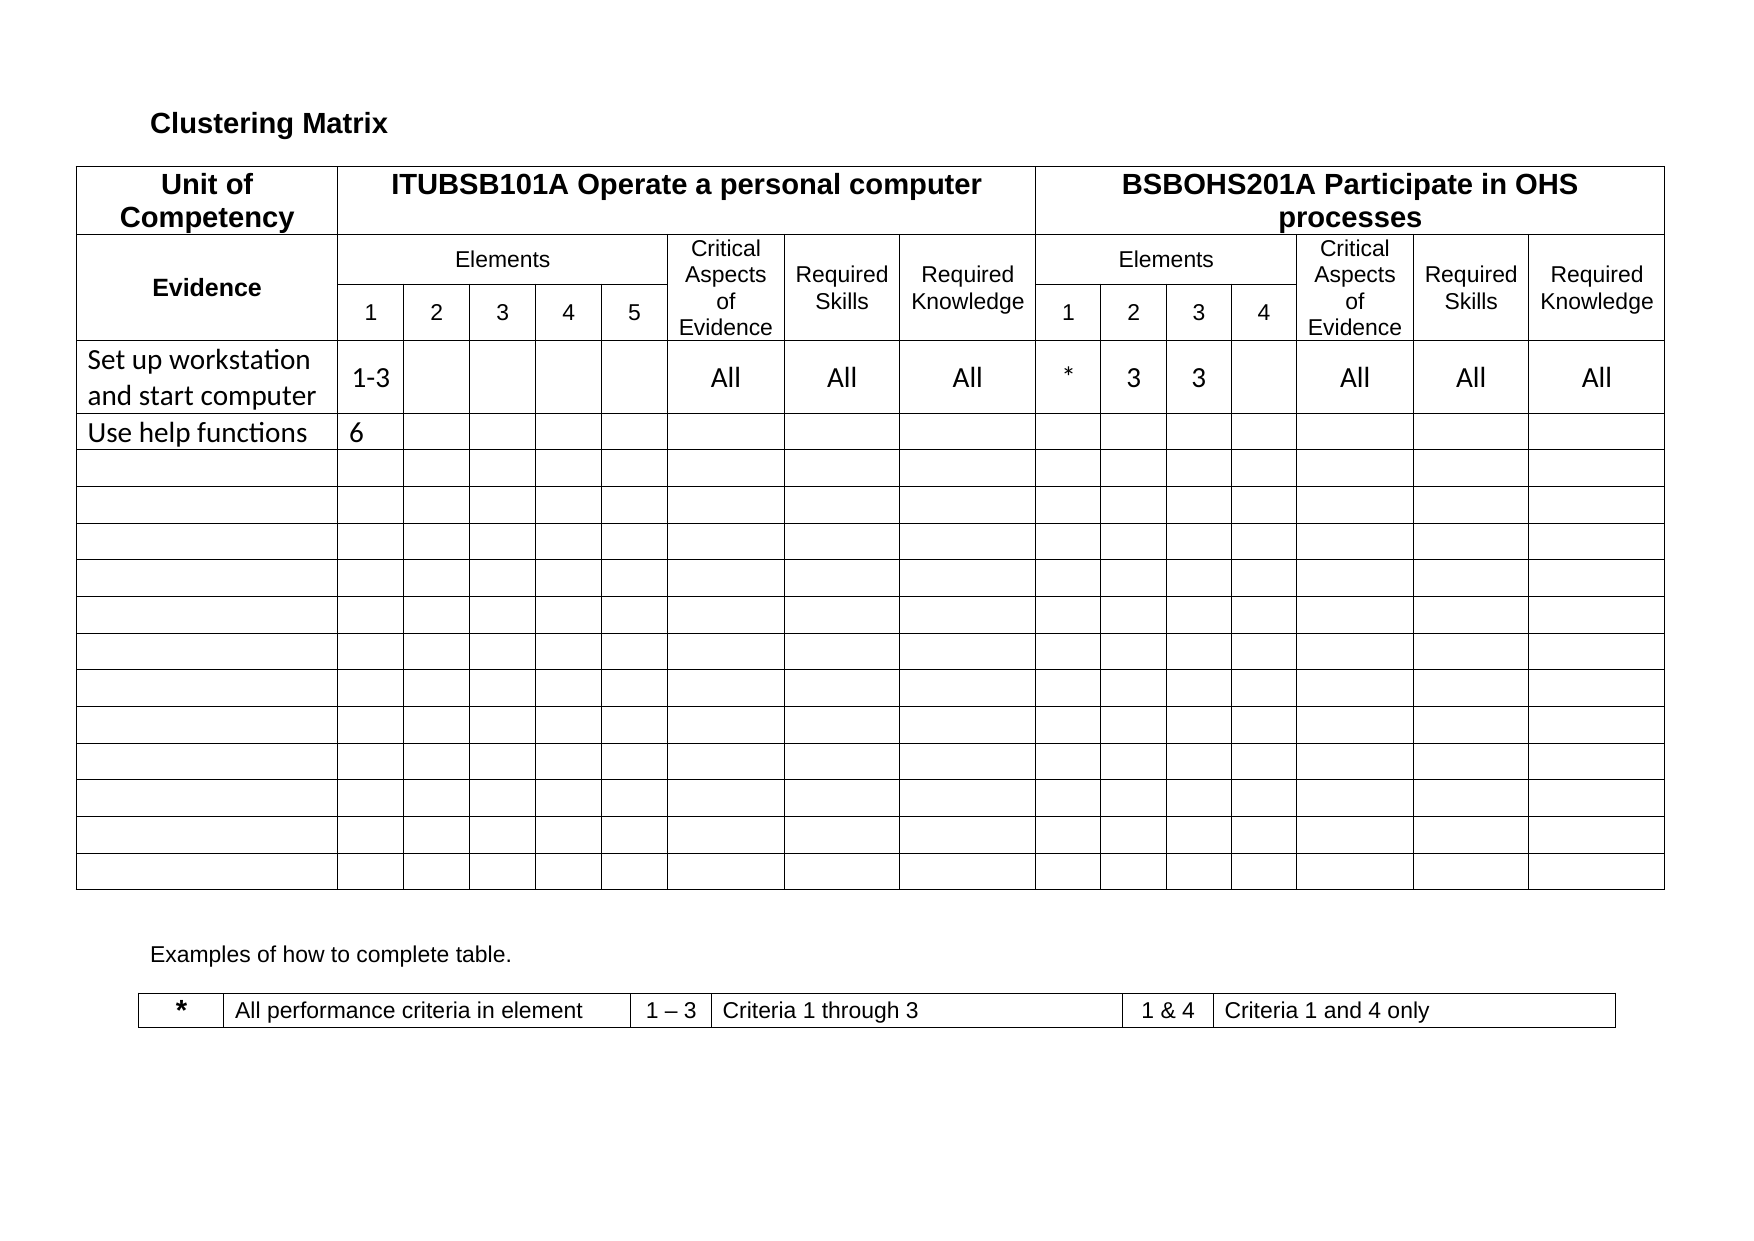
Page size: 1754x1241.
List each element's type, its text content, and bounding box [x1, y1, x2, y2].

table_cell [470, 744, 535, 779]
table_cell [1167, 780, 1231, 816]
table_cell [1414, 597, 1528, 633]
table_cell [1297, 597, 1413, 633]
table_cell [668, 744, 784, 779]
table_cell Required Skills [785, 235, 899, 340]
table_cell [1036, 744, 1100, 779]
table_cell [77, 707, 337, 743]
table_cell 3 [1101, 341, 1166, 413]
table_cell [404, 414, 469, 449]
table_cell [900, 634, 1035, 669]
table_cell [785, 707, 899, 743]
table_cell [77, 524, 337, 559]
table_cell [470, 487, 535, 523]
table_cell [1529, 634, 1664, 669]
table_cell [668, 780, 784, 816]
table_cell [470, 780, 535, 816]
table_cell [338, 450, 403, 486]
table_cell All [900, 341, 1035, 413]
table_cell [1232, 634, 1296, 669]
table_cell [470, 560, 535, 596]
table_cell [536, 450, 601, 486]
table_cell [1232, 414, 1296, 449]
table_cell [1529, 450, 1664, 486]
table_header Criteria 1 through 3 [712, 994, 1122, 1027]
table_cell [602, 744, 667, 779]
table_cell [77, 670, 337, 706]
table_cell All [785, 341, 899, 413]
text Examples of how to complete table. [150, 941, 1604, 968]
table_cell * [1036, 341, 1100, 413]
table_cell 3 [470, 285, 535, 340]
table_cell Evidence [77, 235, 337, 340]
table_cell [1297, 634, 1413, 669]
table_cell [338, 597, 403, 633]
table_cell [1167, 414, 1231, 449]
table_cell [1297, 707, 1413, 743]
table_cell Required Skills [1414, 235, 1528, 340]
table_cell [1232, 341, 1296, 413]
table_cell [1414, 670, 1528, 706]
table_cell [1167, 487, 1231, 523]
table_cell [1529, 524, 1664, 559]
table_header * [139, 994, 223, 1027]
table_cell [668, 560, 784, 596]
table_cell [1101, 670, 1166, 706]
table_cell Elements [338, 235, 667, 283]
table_cell [1297, 487, 1413, 523]
table_cell [602, 670, 667, 706]
table_cell [404, 670, 469, 706]
table_header All performance criteria in element [224, 994, 630, 1027]
table_cell All [1297, 341, 1413, 413]
table_cell [1414, 524, 1528, 559]
table_cell [1414, 854, 1528, 889]
table_cell [602, 341, 667, 413]
table_cell [1414, 560, 1528, 596]
table_cell [785, 414, 899, 449]
table_cell [1036, 487, 1100, 523]
table_cell [404, 707, 469, 743]
table_cell 6 [338, 414, 403, 449]
table_cell [77, 634, 337, 669]
table_cell [602, 597, 667, 633]
table_cell [668, 524, 784, 559]
table_cell [1232, 487, 1296, 523]
table_cell 4 [536, 285, 601, 340]
table_cell [338, 634, 403, 669]
table_cell [536, 597, 601, 633]
table_cell [1101, 597, 1166, 633]
table_cell [1297, 414, 1413, 449]
table_cell [536, 817, 601, 853]
table_cell [1167, 817, 1231, 853]
table_cell Required Knowledge [1529, 235, 1664, 340]
table_cell [77, 854, 337, 889]
table_cell [1167, 670, 1231, 706]
table_cell [1232, 524, 1296, 559]
table_cell Use help functions [77, 414, 337, 449]
table_cell [1167, 524, 1231, 559]
table_cell [900, 744, 1035, 779]
table_cell [1297, 560, 1413, 596]
table_cell [900, 560, 1035, 596]
table_cell [338, 854, 403, 889]
table_cell [536, 670, 601, 706]
table_cell 5 [602, 285, 667, 340]
table_cell [1529, 597, 1664, 633]
table_cell [1036, 597, 1100, 633]
table_cell [1232, 450, 1296, 486]
table_cell [785, 854, 899, 889]
table_cell [338, 560, 403, 596]
table_cell [1232, 670, 1296, 706]
table_cell [1036, 854, 1100, 889]
table_cell [602, 560, 667, 596]
table_cell [1529, 414, 1664, 449]
table_cell [1167, 634, 1231, 669]
table_cell [338, 524, 403, 559]
table_cell [1036, 817, 1100, 853]
table_cell [602, 707, 667, 743]
table_cell 3 [1167, 285, 1231, 340]
table_cell [404, 450, 469, 486]
table_cell [1232, 597, 1296, 633]
table_cell [536, 780, 601, 816]
table_cell [404, 854, 469, 889]
table_cell [470, 450, 535, 486]
text Clustering Matrix [150, 106, 1604, 140]
table_cell 1 [338, 285, 403, 340]
table_cell [1036, 524, 1100, 559]
table_header 1 – 3 [631, 994, 711, 1027]
table_cell [785, 487, 899, 523]
table_cell [470, 414, 535, 449]
table_cell [1529, 744, 1664, 779]
table_cell [785, 780, 899, 816]
table_cell [338, 780, 403, 816]
table_cell [1529, 780, 1664, 816]
table_cell [668, 487, 784, 523]
table_cell [1036, 450, 1100, 486]
table_cell [404, 817, 469, 853]
table_cell [668, 854, 784, 889]
table_cell [1101, 560, 1166, 596]
table_cell [1529, 854, 1664, 889]
table_header Criteria 1 and 4 only [1214, 994, 1615, 1027]
table_cell [1529, 670, 1664, 706]
table_cell [1297, 780, 1413, 816]
table_cell [602, 487, 667, 523]
table_cell [602, 414, 667, 449]
table_cell Critical Aspects of Evidence [668, 235, 784, 340]
table_cell [1036, 780, 1100, 816]
table_cell [77, 560, 337, 596]
table_cell [1101, 450, 1166, 486]
table_cell [470, 341, 535, 413]
table_cell 4 [1232, 285, 1296, 340]
table_cell [668, 707, 784, 743]
table_cell [1036, 707, 1100, 743]
table_cell [1101, 524, 1166, 559]
table_cell [602, 524, 667, 559]
table_cell [77, 744, 337, 779]
table_cell [1297, 524, 1413, 559]
table_cell All [668, 341, 784, 413]
table_cell [536, 560, 601, 596]
table_cell [1414, 780, 1528, 816]
table_header ITUBSB101A Operate a personal computer [338, 167, 1035, 234]
table_cell [536, 487, 601, 523]
table_cell [785, 560, 899, 596]
table_cell [1167, 597, 1231, 633]
table_cell 2 [404, 285, 469, 340]
table_cell [404, 560, 469, 596]
table_cell [1167, 560, 1231, 596]
table_cell [1101, 854, 1166, 889]
table_cell [77, 780, 337, 816]
table_cell [1232, 744, 1296, 779]
table_cell [77, 450, 337, 486]
table_cell [1167, 744, 1231, 779]
table_cell [1529, 817, 1664, 853]
table_cell [602, 634, 667, 669]
table_cell 3 [1167, 341, 1231, 413]
table_cell [1414, 634, 1528, 669]
table_cell [470, 817, 535, 853]
table_cell [1232, 560, 1296, 596]
table_cell [1414, 414, 1528, 449]
table_cell [536, 854, 601, 889]
table_cell [1036, 560, 1100, 596]
table_cell [1101, 414, 1166, 449]
table_cell [900, 817, 1035, 853]
table_cell [1101, 744, 1166, 779]
table_cell [404, 597, 469, 633]
table_cell 1 [1036, 285, 1100, 340]
table_cell [1232, 854, 1296, 889]
table_cell [785, 524, 899, 559]
table_cell [404, 524, 469, 559]
table_cell Required Knowledge [900, 235, 1035, 340]
table_cell 1-3 [338, 341, 403, 413]
table_cell [785, 634, 899, 669]
table_cell [470, 597, 535, 633]
table_cell [785, 450, 899, 486]
table_cell [1101, 634, 1166, 669]
table_cell [900, 597, 1035, 633]
table_cell [338, 817, 403, 853]
table_cell [1167, 854, 1231, 889]
table_cell [1297, 450, 1413, 486]
table_cell [536, 414, 601, 449]
table_cell [668, 670, 784, 706]
table_cell Elements [1036, 235, 1296, 283]
table_cell [1297, 670, 1413, 706]
table_cell [668, 414, 784, 449]
table_cell [900, 487, 1035, 523]
table_cell [536, 524, 601, 559]
table_cell [602, 854, 667, 889]
table_cell [470, 524, 535, 559]
table_cell [900, 780, 1035, 816]
table_cell [900, 450, 1035, 486]
table_cell [1101, 780, 1166, 816]
table_cell [77, 817, 337, 853]
table_cell All [1414, 341, 1528, 413]
table_cell [338, 744, 403, 779]
table_cell [77, 597, 337, 633]
table_cell [900, 854, 1035, 889]
table_cell [785, 670, 899, 706]
table_cell [536, 341, 601, 413]
table_cell [404, 634, 469, 669]
table_cell [536, 707, 601, 743]
table_cell [536, 744, 601, 779]
table_cell [785, 597, 899, 633]
table_cell [900, 524, 1035, 559]
table_cell [1036, 670, 1100, 706]
table_cell [338, 487, 403, 523]
table_cell [668, 817, 784, 853]
table_cell [1167, 707, 1231, 743]
table_cell [1232, 817, 1296, 853]
table_cell [1101, 487, 1166, 523]
table_cell [338, 670, 403, 706]
table_cell [470, 634, 535, 669]
table_cell [1101, 817, 1166, 853]
table_cell [1414, 450, 1528, 486]
table_cell [404, 744, 469, 779]
table_cell [1297, 817, 1413, 853]
table_cell [785, 817, 899, 853]
table_header Unit of Competency [77, 167, 337, 234]
table_cell [1297, 854, 1413, 889]
table_cell [900, 707, 1035, 743]
table_cell [1232, 780, 1296, 816]
table_cell [77, 487, 337, 523]
table_cell [338, 707, 403, 743]
table_cell Set up workstation and start computer [77, 341, 337, 413]
table_cell [470, 707, 535, 743]
table_cell [1036, 414, 1100, 449]
table_cell [1529, 487, 1664, 523]
table_cell [900, 670, 1035, 706]
table_cell [668, 597, 784, 633]
table_header BSBOHS201A Participate in OHS processes [1036, 167, 1664, 234]
table_cell [1414, 744, 1528, 779]
table_cell [602, 817, 667, 853]
table_cell [1036, 634, 1100, 669]
table_cell 2 [1101, 285, 1166, 340]
table_cell [602, 780, 667, 816]
table_cell [1167, 450, 1231, 486]
table_cell [404, 780, 469, 816]
table_cell [404, 487, 469, 523]
table_cell [404, 341, 469, 413]
table_cell [1297, 744, 1413, 779]
table_cell [668, 450, 784, 486]
table_cell [1232, 707, 1296, 743]
table_cell [668, 634, 784, 669]
table_cell [785, 744, 899, 779]
table_cell [1414, 707, 1528, 743]
table_cell [1529, 560, 1664, 596]
table_cell [470, 670, 535, 706]
table_cell [602, 450, 667, 486]
table_cell [1101, 707, 1166, 743]
table_cell [536, 634, 601, 669]
table_cell [470, 854, 535, 889]
table_cell [1529, 707, 1664, 743]
table_header 1 & 4 [1123, 994, 1213, 1027]
table_cell [1414, 487, 1528, 523]
table_cell All [1529, 341, 1664, 413]
table_cell Critical Aspects of Evidence [1297, 235, 1413, 340]
table_cell [900, 414, 1035, 449]
table_cell [1414, 817, 1528, 853]
